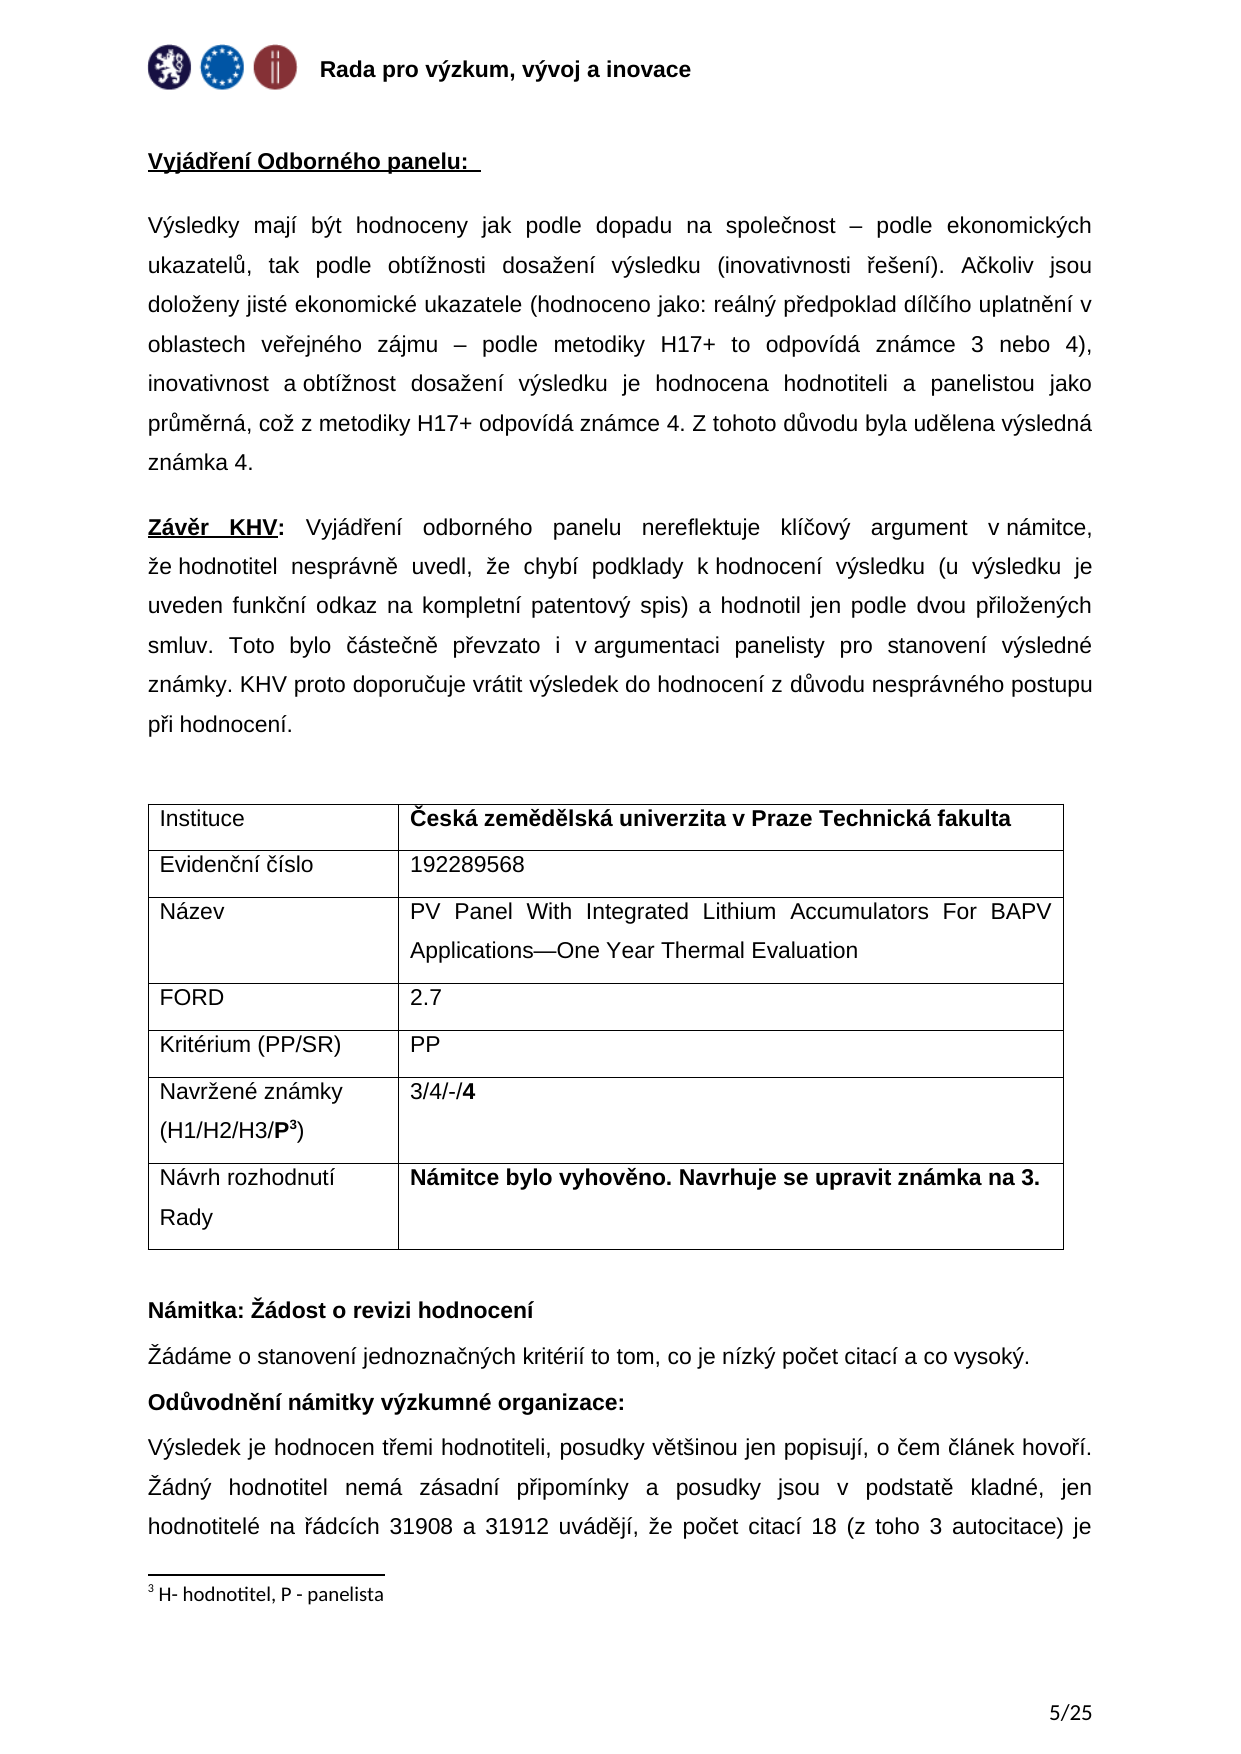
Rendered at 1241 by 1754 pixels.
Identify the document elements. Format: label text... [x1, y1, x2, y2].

table_header Instituce [149, 805, 398, 850]
picture [147, 44, 298, 91]
table_header Česká zemědělská univerzita v Praze Technická fakulta [399, 805, 1063, 850]
table_cell Navržené známky (H1/H2/H3/P) [149, 1078, 398, 1163]
text Námitka: Žádost o revizi hodnocení [148, 1297, 1093, 1323]
table_cell Návrh rozhodnutí Rady [149, 1164, 398, 1249]
text Vyjádření Odborného panelu: [148, 148, 1093, 174]
text Výsledky mají být hodnoceny jak podle dopadu na společnost – podle ekonomických ukazatelů, tak podle obtížnosti dosažení výsledku (inovativnosti řešení). Ačkoliv jsou doloženy jisté ekonomické ukazatele (hodnoceno jako: reálný předpoklad dílčího uplatnění v oblastech veřejného zájmu – podle metodiky H17+ to odpovídá známce 3 nebo 4), inovativnost a obtížnost dosažení výsledku je hodnocena hodnotiteli a panelistou jako průměrná, což z metodiky H17+ odpovídá známce 4. Z tohoto důvodu byla udělena výsledná známka 4. [148, 212, 1093, 475]
table_cell FORD [149, 984, 398, 1030]
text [148, 1434, 1093, 1540]
text Závěr KHV: Vyjádření odborného panelu nereflektuje klíčový argument v námitce, že hodnotitel nesprávně uvedl, že chybí podklady k hodnocení výsledku (u výsledku je uveden funkční odkaz na kompletní patentový spis) a hodnotil jen podle dvou přiložených smluv. Toto bylo částečně převzato i v argumentaci panelisty pro stanovení výsledné známky. KHV proto doporučuje vrátit výsledek do hodnocení z důvodu nesprávného postupu při hodnocení. [148, 513, 1093, 737]
table_cell Námitce bylo vyhověno. Navrhuje se upravit známka na 3. [399, 1164, 1063, 1249]
table_cell 192289568 [399, 851, 1063, 897]
text Žádáme o stanovení jednoznačných kritérií to tom, co je nízký počet citací a co vysoký. [148, 1343, 1093, 1369]
table_cell Název [149, 898, 398, 983]
table_cell PV Panel With Integrated Lithium Accumulators For BAPV Applications—One Year Thermal Evaluation [399, 898, 1063, 983]
text Odůvodnění námitky výzkumné organizace: [148, 1389, 1093, 1415]
table_cell Kritérium (PP/SR) [149, 1031, 398, 1077]
table_cell PP [399, 1031, 1063, 1077]
table_cell 3/4/-/4 [399, 1078, 1063, 1163]
table_cell 2.7 [399, 984, 1063, 1030]
table_cell Evidenční číslo [149, 851, 398, 897]
